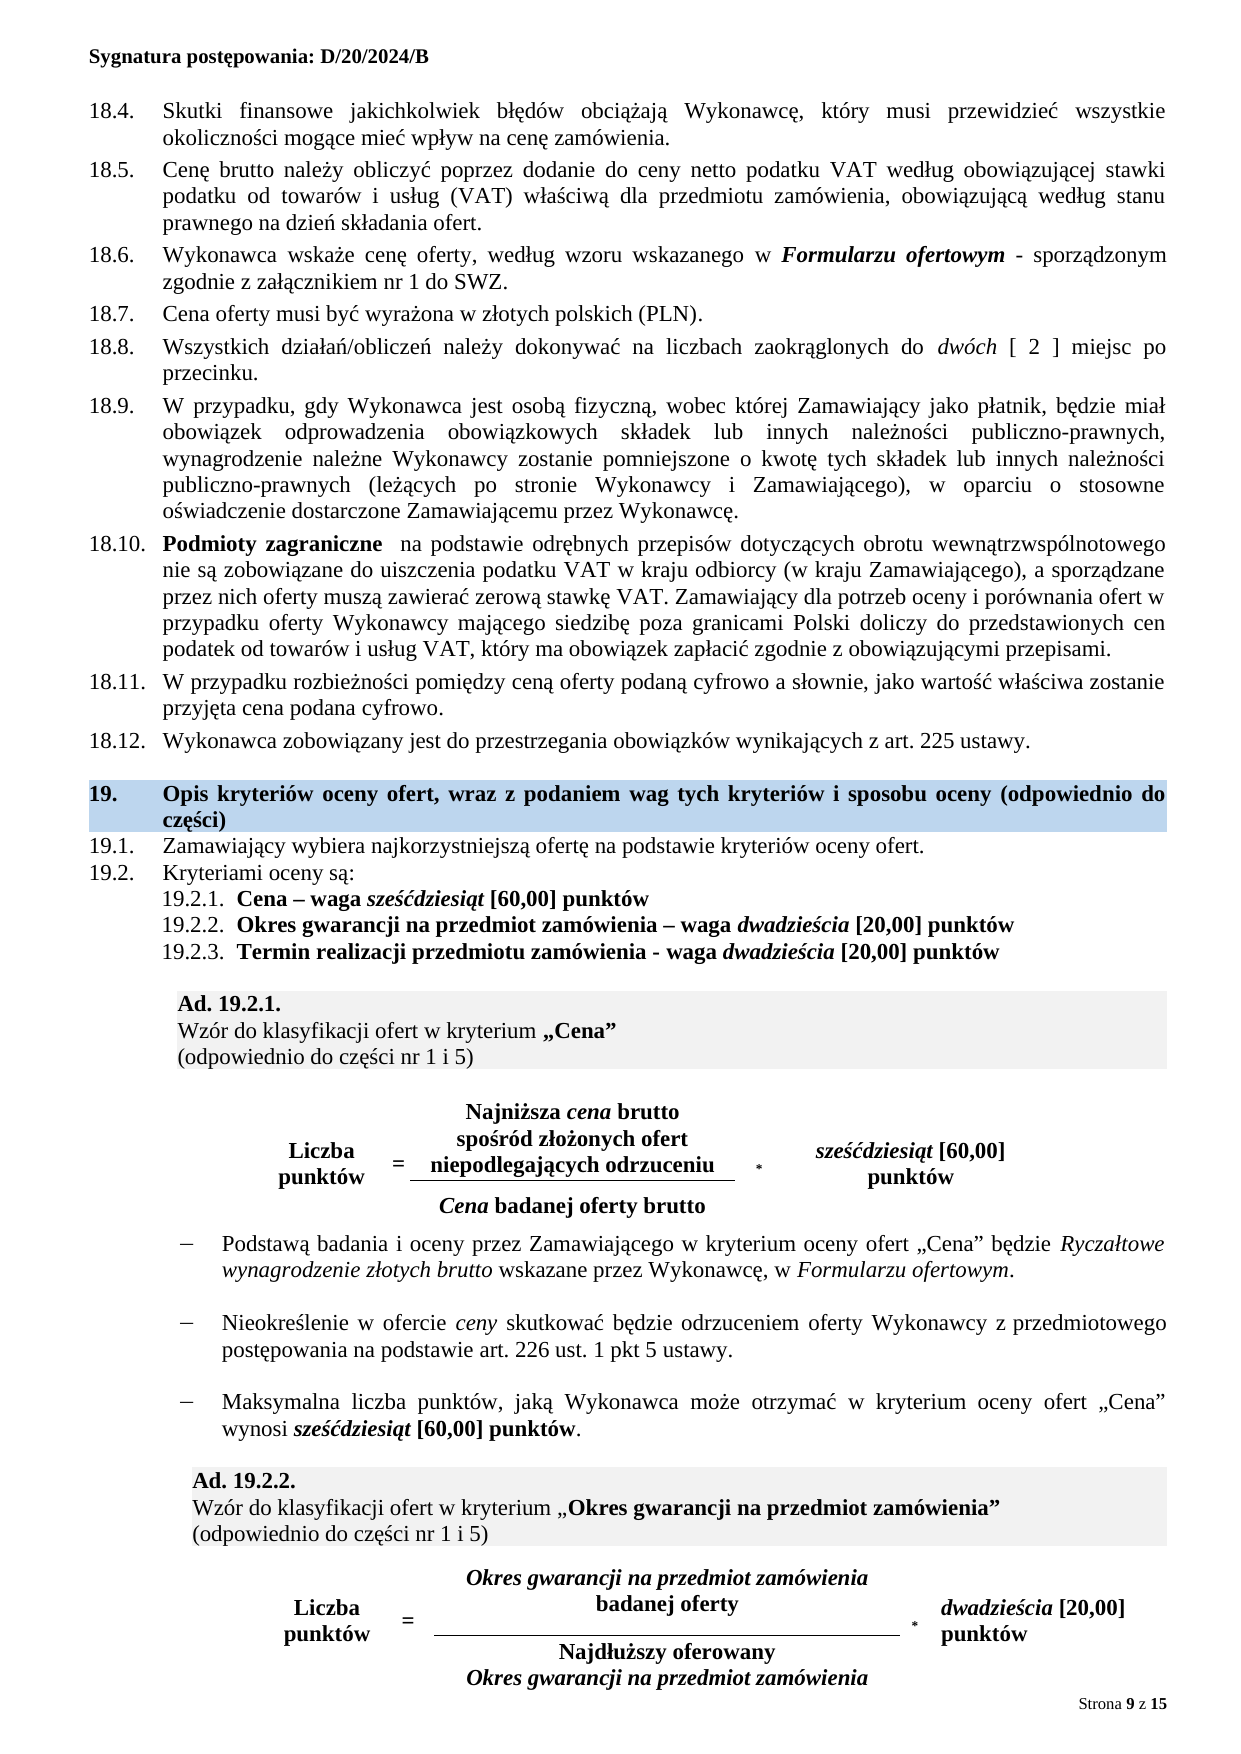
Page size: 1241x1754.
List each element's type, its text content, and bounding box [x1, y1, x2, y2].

list Maksymalna liczba punktów, jaką Wykonawca może otrzymać w kryterium oceny ofert „Cena” wynosi sześćdziesiąt [60,00] punktów. [177, 1388, 1167, 1441]
list Cena oferty musi być wyrażona w złotych polskich (PLN). [89, 300, 1167, 327]
table_header Liczba punktów [263, 1096, 381, 1230]
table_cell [434, 1636, 900, 1693]
list W przypadku, gdy Wykonawca jest osobą fizyczną, wobec której Zamawiający jako płatnik, będzie miał obowiązek odprowadzenia obowiązkowych składek lub innych należności publiczno-prawnych, wynagrodzenie należne Wykonawcy zostanie pomniejszone o kwotę tych składek lub innych należności publiczno-prawnych (leżących po stronie Wykonawcy i Zamawiającego), w oparciu o stosowne oświadczenie dostarczone Zamawiającemu przez Wykonawcę. [89, 392, 1167, 524]
list Cena – waga sześćdziesiąt [60,00] punktów [161, 885, 1167, 911]
list Nieokreślenie w ofercie ceny skutkować będzie odrzuceniem oferty Wykonawcy z przedmiotowego postępowania na podstawie art. 226 ust. 1 pkt 5 ustawy. [177, 1309, 1167, 1362]
table_cell Cena badanej oferty brutto [410, 1181, 735, 1230]
table_header * [900, 1546, 929, 1693]
list Cenę brutto należy obliczyć poprzez dodanie do ceny netto podatku VAT według obowiązującej stawki podatku od towarów i usług (VAT) właściwą dla przedmiotu zamówienia, obowiązującą według stanu prawnego na dzień składania ofert. [89, 156, 1167, 235]
list Wykonawca zobowiązany jest do przestrzegania obowiązków wynikających z art. 225 ustawy. [89, 727, 1167, 753]
list Okres gwarancji na przedmiot zamówienia – waga dwadzieścia [20,00] punktów [161, 911, 1167, 938]
table_header = [381, 1096, 410, 1230]
list Kryteriami oceny są: [89, 859, 1167, 885]
list W przypadku rozbieżności pomiędzy ceną oferty podaną cyfrowo a słownie, jako wartość właściwa zostanie przyjęta cena podana cyfrowo. [89, 668, 1167, 721]
list Skutki finansowe jakichkolwiek błędów obciążają Wykonawcę, który musi przewidzieć wszystkie okoliczności mogące mieć wpływ na cenę zamówienia. [89, 97, 1167, 150]
table_header sześćdziesiąt [60,00] punktów [776, 1096, 1045, 1230]
text Wzór do klasyfikacji ofert w kryterium „Cena” [177, 1017, 1167, 1043]
list Podmioty zagraniczne na podstawie odrębnych przepisów dotyczących obrotu wewnątrzwspólnotowego nie są zobowiązane do uiszczenia podatku VAT w kraju odbiorcy (w kraju Zamawiającego), a sporządzane przez nich oferty muszą zawierać zerową stawkę VAT. Zamawiający dla potrzeb oceny i porównania ofert w przypadku oferty Wykonawcy mającego siedzibę poza granicami Polski doliczy do przedstawionych cen podatek od towarów i usług VAT, który ma obowiązek zapłacić zgodnie z obowiązującymi przepisami. [89, 530, 1167, 662]
table_header Liczba punktów [272, 1546, 381, 1693]
list Wykonawca wskaże cenę oferty, według wzoru wskazanego w Formularzu ofertowym - sporządzonym zgodnie z załącznikiem nr 1 do SWZ. [89, 241, 1167, 294]
table_header dwadzieścia [20,00] punktów [930, 1546, 1152, 1693]
list Wszystkich działań/obliczeń należy dokonywać na liczbach zaokrąglonych do dwóch [ 2 ] miejsc po przecinku. [89, 333, 1167, 386]
table_header Okres gwarancji na przedmiot zamówienia badanej oferty [434, 1546, 900, 1634]
table_header * [735, 1096, 776, 1230]
text (odpowiednio do części nr 1 i 5) [177, 1043, 1167, 1069]
list Zamawiający wybiera najkorzystniejszą ofertę na podstawie kryteriów oceny ofert. [89, 832, 1167, 859]
list Opis kryteriów oceny ofert, wraz z podaniem wag tych kryteriów i sposobu oceny (odpowiednio do części) [89, 780, 1167, 832]
text (odpowiednio do części nr 1 i 5) [192, 1520, 1167, 1546]
list Podstawą badania i oceny przez Zamawiającego w kryterium oceny ofert „Cena” będzie Ryczałtowe wynagrodzenie złotych brutto wskazane przez Wykonawcę, w Formularzu ofertowym. [177, 1230, 1167, 1283]
text Wzór do klasyfikacji ofert w kryterium „Okres gwarancji na przedmiot zamówienia” [192, 1494, 1167, 1520]
table_header Najniższa cena brutto spośród złożonych ofert niepodlegających odrzuceniu [410, 1096, 735, 1180]
list Termin realizacji przedmiotu zamówienia - waga dwadzieścia [20,00] punktów [161, 938, 1167, 964]
table_header = [381, 1546, 434, 1693]
